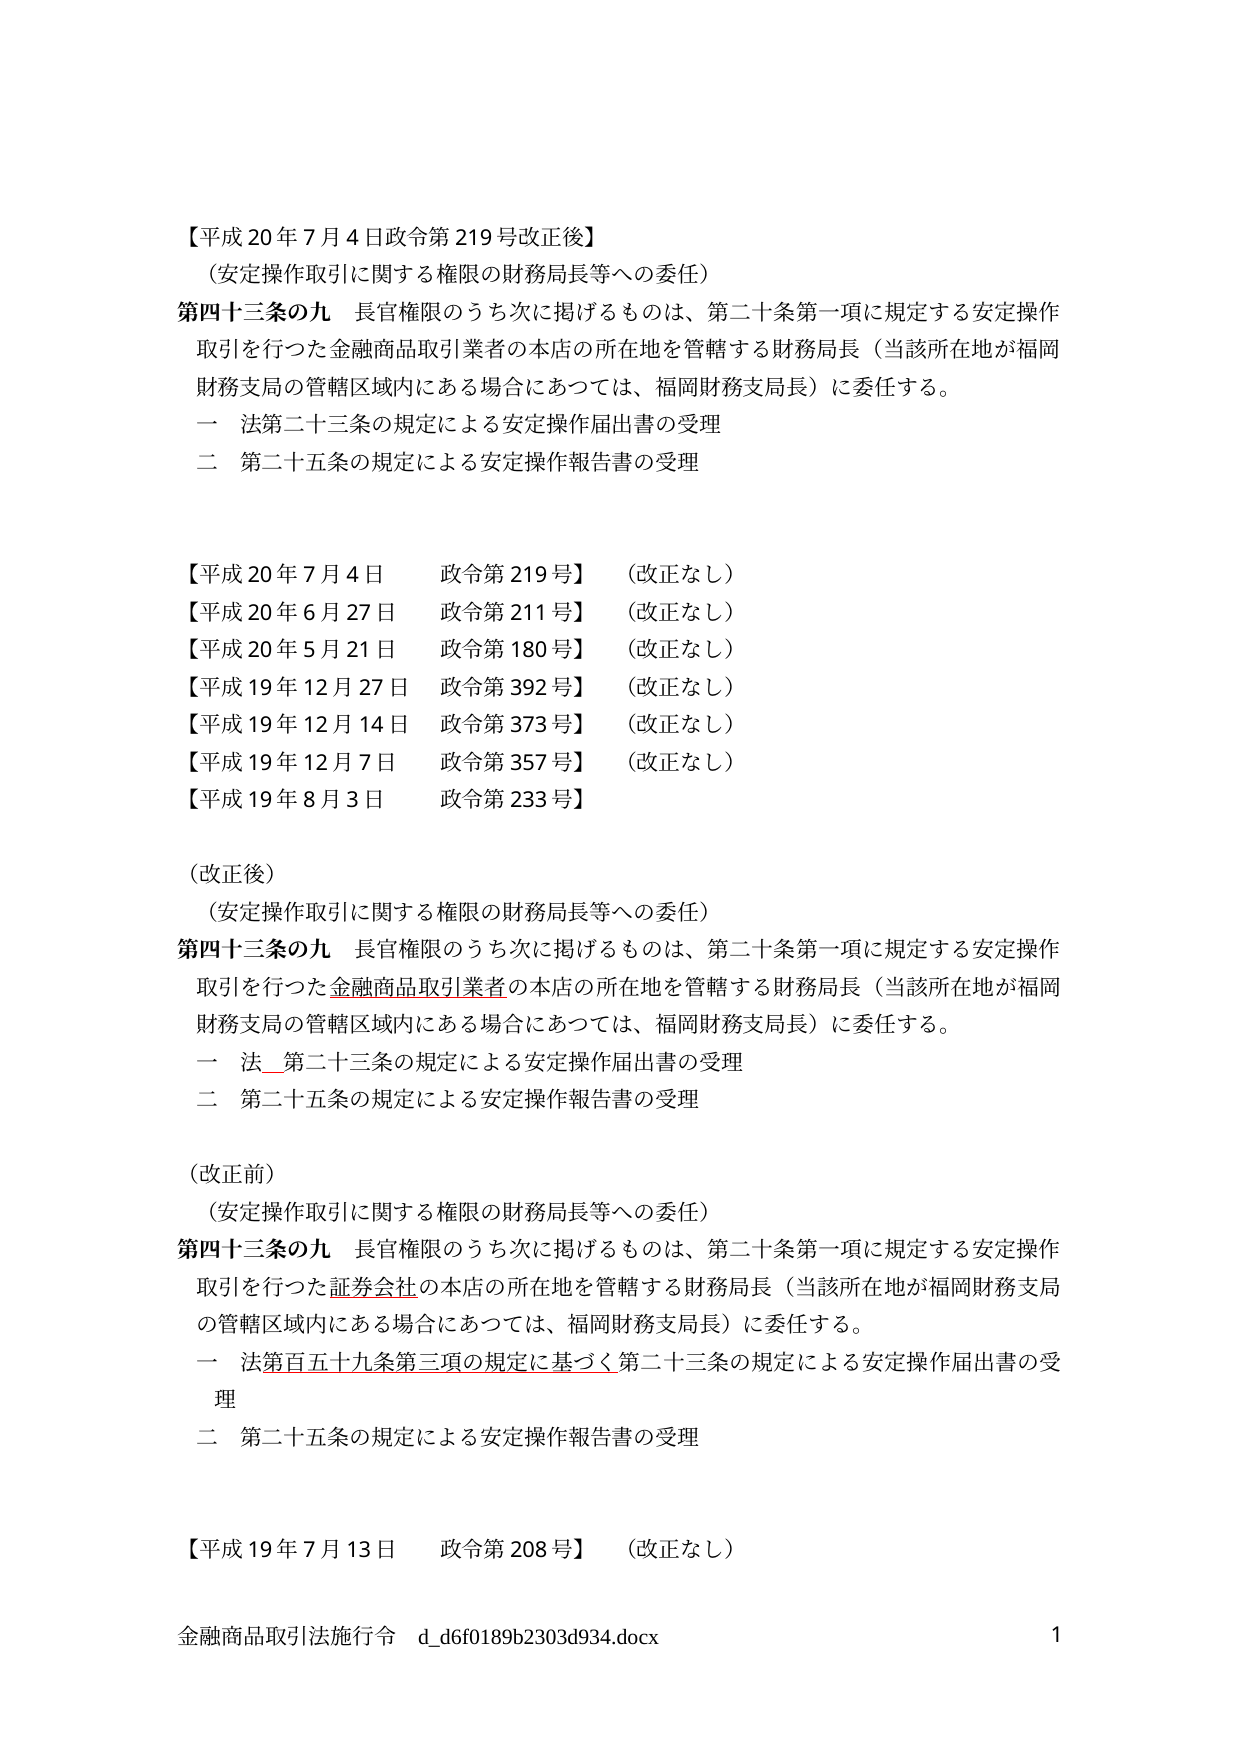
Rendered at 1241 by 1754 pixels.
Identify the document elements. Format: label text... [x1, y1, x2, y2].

text 【平成19年12月14日 政令第373号】 （改正なし） [177, 704, 1063, 742]
text （安定操作取引に関する権限の財務局長等への委任） [196, 1192, 1063, 1229]
text 第四十三条の九 長官権限のうち次に掲げるものは、第二十条第一項に規定する安定操作取引を行つた金融商品取引業者の本店の所在地を管轄する財務局長（当該所在地が福岡財務支局の管轄区域内にある場合にあつては、福岡財務支局長）に委任する。 [177, 292, 1063, 404]
text 一 法第二十三条の規定による安定操作届出書の受理 [196, 404, 1063, 442]
text 【平成19年12月27日 政令第392号】 （改正なし） [177, 667, 1063, 704]
text 【平成19年7月13日 政令第208号】 （改正なし） [177, 1529, 1063, 1567]
text 一 法第百五十九条第三項の規定に基づく第二十三条の規定による安定操作届出書の受理 [196, 1342, 1063, 1417]
text （安定操作取引に関する権限の財務局長等への委任） [196, 892, 1063, 929]
text 【平成20年7月4日 政令第219号】 （改正なし） [177, 554, 1063, 592]
text 二 第二十五条の規定による安定操作報告書の受理 [196, 1417, 1063, 1454]
text 二 第二十五条の規定による安定操作報告書の受理 [196, 1079, 1063, 1117]
text 【平成20年7月4日政令第219号改正後】 [177, 217, 1063, 254]
text 一 法 第二十三条の規定による安定操作届出書の受理 [196, 1042, 1063, 1079]
text 第四十三条の九 長官権限のうち次に掲げるものは、第二十条第一項に規定する安定操作取引を行つた証券会社の本店の所在地を管轄する財務局長（当該所在地が福岡財務支局の管轄区域内にある場合にあつては、福岡財務支局長）に委任する。 [177, 1229, 1063, 1342]
text 【平成20年6月27日 政令第211号】 （改正なし） [177, 592, 1063, 629]
text （改正後） [177, 854, 1063, 892]
text 【平成20年5月21日 政令第180号】 （改正なし） [177, 629, 1063, 667]
text 二 第二十五条の規定による安定操作報告書の受理 [196, 442, 1063, 479]
text （改正前） [177, 1154, 1063, 1192]
text （安定操作取引に関する権限の財務局長等への委任） [196, 254, 1063, 292]
text 【平成19年8月3日 政令第233号】 [177, 779, 1063, 817]
text 第四十三条の九 長官権限のうち次に掲げるものは、第二十条第一項に規定する安定操作取引を行つた金融商品取引業者の本店の所在地を管轄する財務局長（当該所在地が福岡財務支局の管轄区域内にある場合にあつては、福岡財務支局長）に委任する。 [177, 929, 1063, 1042]
text 【平成19年12月7日 政令第357号】 （改正なし） [177, 742, 1063, 779]
